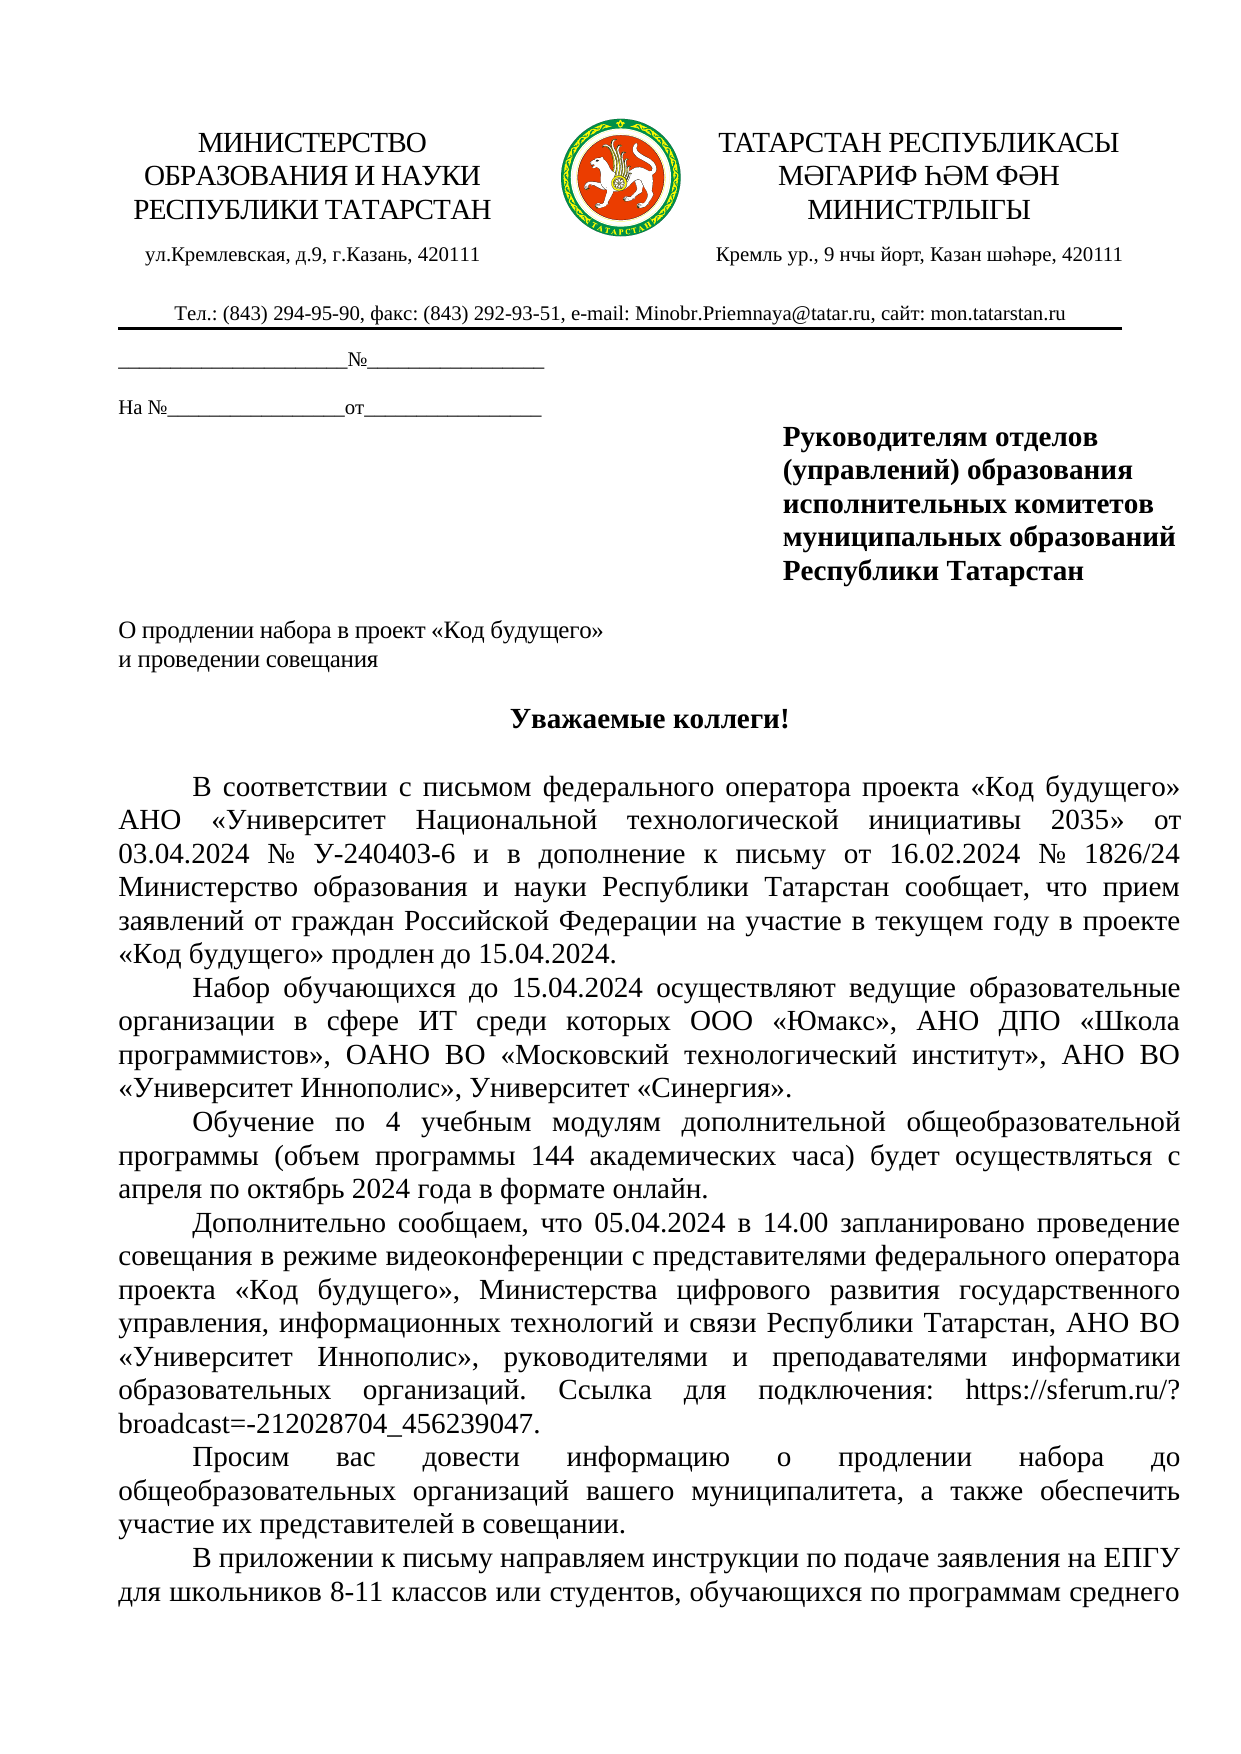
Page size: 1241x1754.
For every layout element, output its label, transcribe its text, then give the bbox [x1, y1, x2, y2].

text Тел.: (843) 294-95-90, факс: (843) 292-93-51, e-mail: Minobr.Priemnaya@tatar.ru, сайт: mon.tatarstan.ru [118, 301, 1122, 327]
text Набор обучающихся до 15.04.2024 осуществляют ведущие образовательные организации в сфере ИТ среди которых ООО «Юмакс», АНО ДПО «Школа программистов», ОАНО ВО «Московский технологический институт», АНО ВО «Университет Иннополис», Университет «Синергия». [118, 970, 1181, 1104]
text Обучение по 4 учебным модулям дополнительной общеобразовательной программы (объем программы 144 академических часа) будет осуществляться с апреля по октябрь 2024 года в формате онлайн. [118, 1104, 1181, 1205]
text Уважаемые коллеги! [118, 673, 1181, 735]
text Руководителям отделов (управлений) образования исполнительных комитетов [783, 419, 1181, 519]
text ______________________№_________________ [118, 347, 1181, 371]
text муниципальных образований Республики Татарстан [783, 519, 1181, 587]
text На №_________________от_________________ [118, 395, 1181, 419]
text В соответствии с письмом федерального оператора проекта «Код будущего» АНО «Университет Национальной технологической инициативы 2035» от 03.04.2024 № У-240403-6 и в дополнение к письму от 16.02.2024 № 1826/24 Министерство образования и науки Республики Татарстан сообщает, что прием заявлений от граждан Российской Федерации на участие в текущем году в проекте «Код будущего» продлен до 15.04.2024. [118, 769, 1181, 970]
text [118, 1540, 1181, 1607]
text Просим вас довести информацию о продлении набора до общеобразовательных организаций вашего муниципалитета, а также обеспечить участие их представителей в совещании. [118, 1439, 1181, 1540]
text О продлении набора в проект «Код будущего» [118, 615, 1181, 644]
text Дополнительно сообщаем, что 05.04.2024 в 14.00 запланировано проведение совещания в режиме видеоконференции с представителями федерального оператора проекта «Код будущего», Министерства цифрового развития государственного управления, информационных технологий и связи Республики Татарстан, АНО ВО «Университет Иннополис», руководителями и преподавателями информатики образовательных организаций. Ссылка для подключения: https://sferum.ru/?broadcast=-212028704_456239047. [118, 1205, 1181, 1439]
text и проведении совещания [118, 644, 1181, 673]
